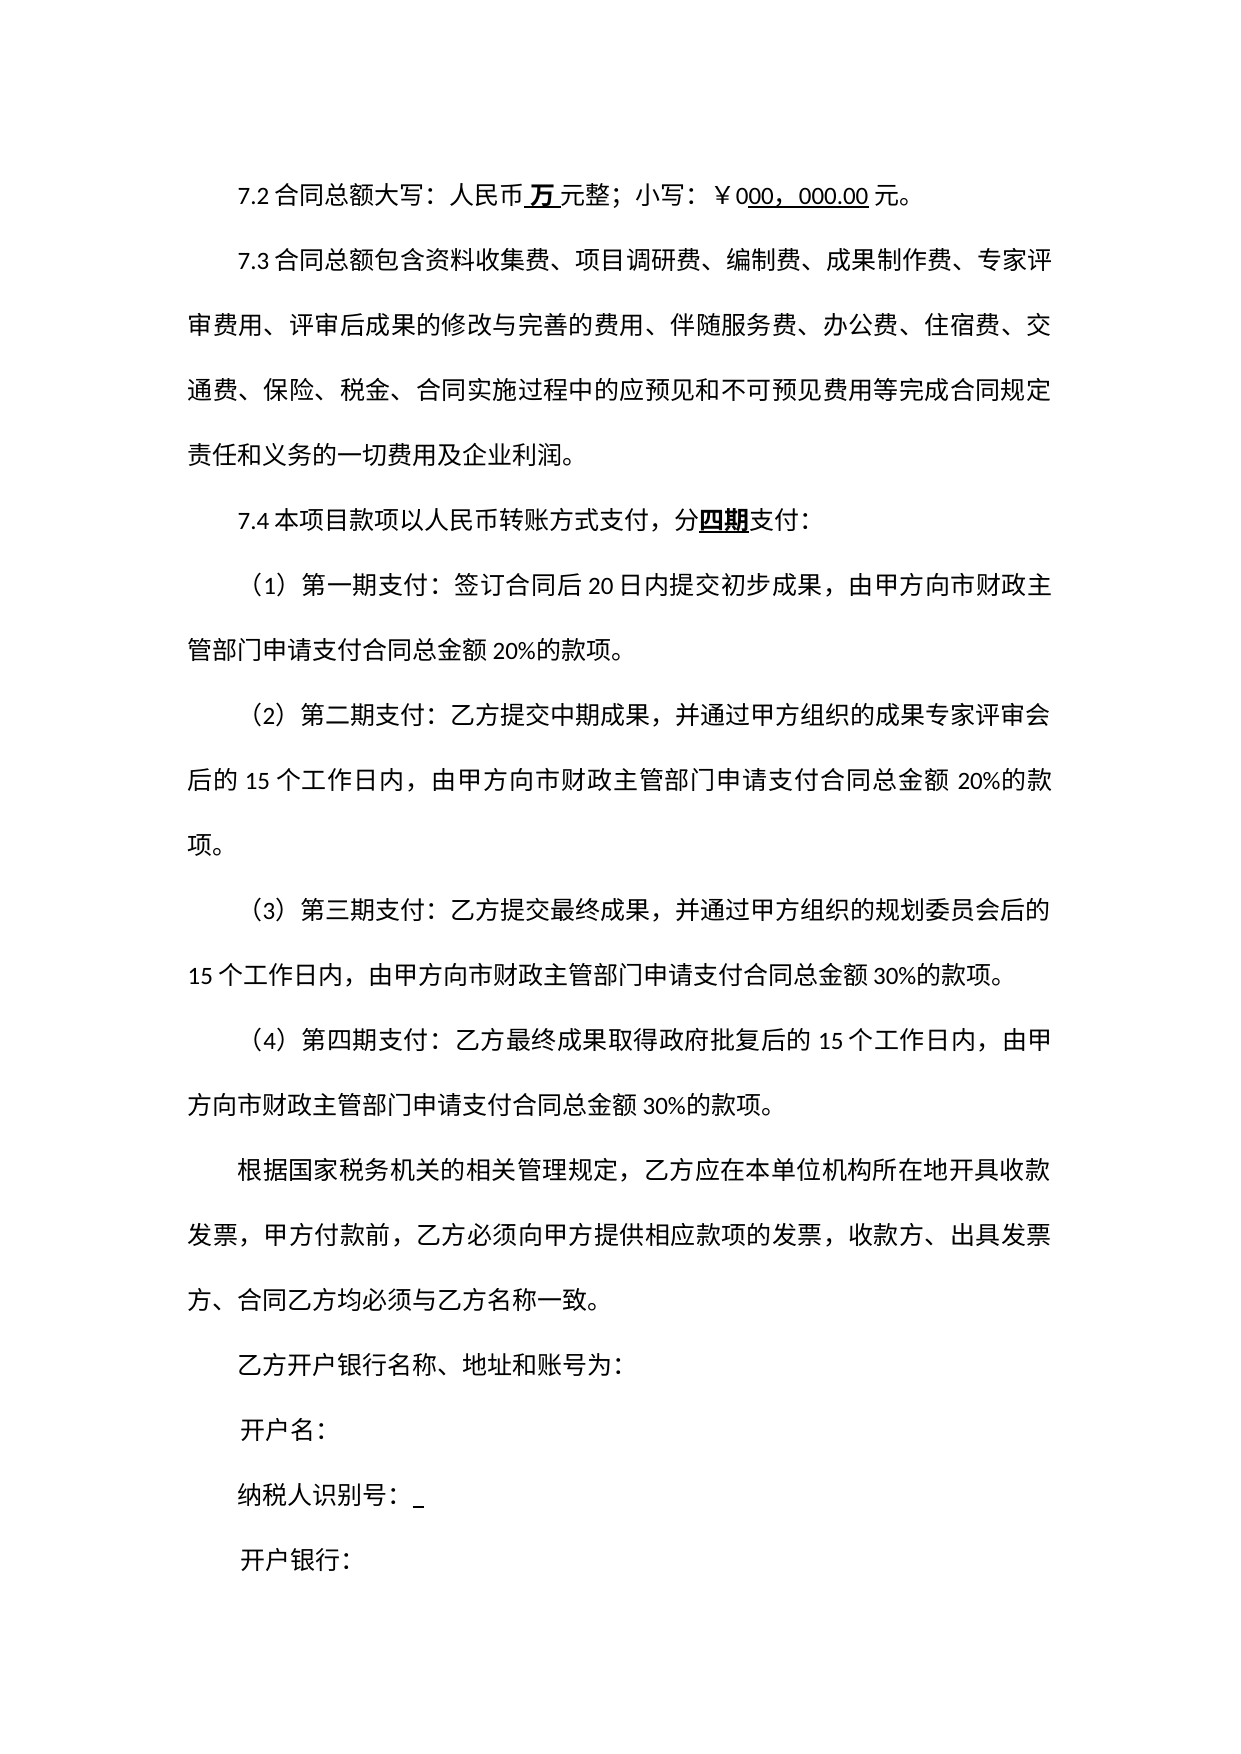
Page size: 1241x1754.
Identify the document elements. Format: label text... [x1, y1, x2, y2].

text （3）第三期支付：乙方提交最终成果，并通过甲方组织的规划委员会后的15个工作日内，由甲方向市财政主管部门申请支付合同总金额30%的款项。 [187, 877, 1053, 1007]
text 开户名： [187, 1397, 1053, 1462]
text 开户银行： [187, 1527, 1053, 1592]
text （1）第一期支付：签订合同后20日内提交初步成果，由甲方向市财政主管部门申请支付合同总金额20%的款项。 [187, 552, 1053, 682]
text 乙方开户银行名称、地址和账号为： [187, 1332, 1053, 1397]
text （4）第四期支付：乙方最终成果取得政府批复后的15个工作日内，由甲方向市财政主管部门申请支付合同总金额30%的款项。 [187, 1007, 1053, 1137]
text （2）第二期支付：乙方提交中期成果，并通过甲方组织的成果专家评审会后的15个工作日内，由甲方向市财政主管部门申请支付合同总金额20%的款项。 [187, 682, 1053, 877]
text 7.2合同总额大写：人民币 万 元整；小写：￥000，000.00 元。 [187, 162, 1053, 227]
text 纳税人识别号： [187, 1462, 1053, 1527]
text 7.3合同总额包含资料收集费、项目调研费、编制费、成果制作费、专家评审费用、评审后成果的修改与完善的费用、伴随服务费、办公费、住宿费、交通费、保险、税金、合同实施过程中的应预见和不可预见费用等完成合同规定责任和义务的一切费用及企业利润。 [187, 227, 1053, 487]
text 根据国家税务机关的相关管理规定，乙方应在本单位机构所在地开具收款发票，甲方付款前，乙方必须向甲方提供相应款项的发票，收款方、出具发票方、合同乙方均必须与乙方名称一致。 [187, 1137, 1053, 1332]
text 7.4本项目款项以人民币转账方式支付，分四期支付： [187, 487, 1053, 552]
